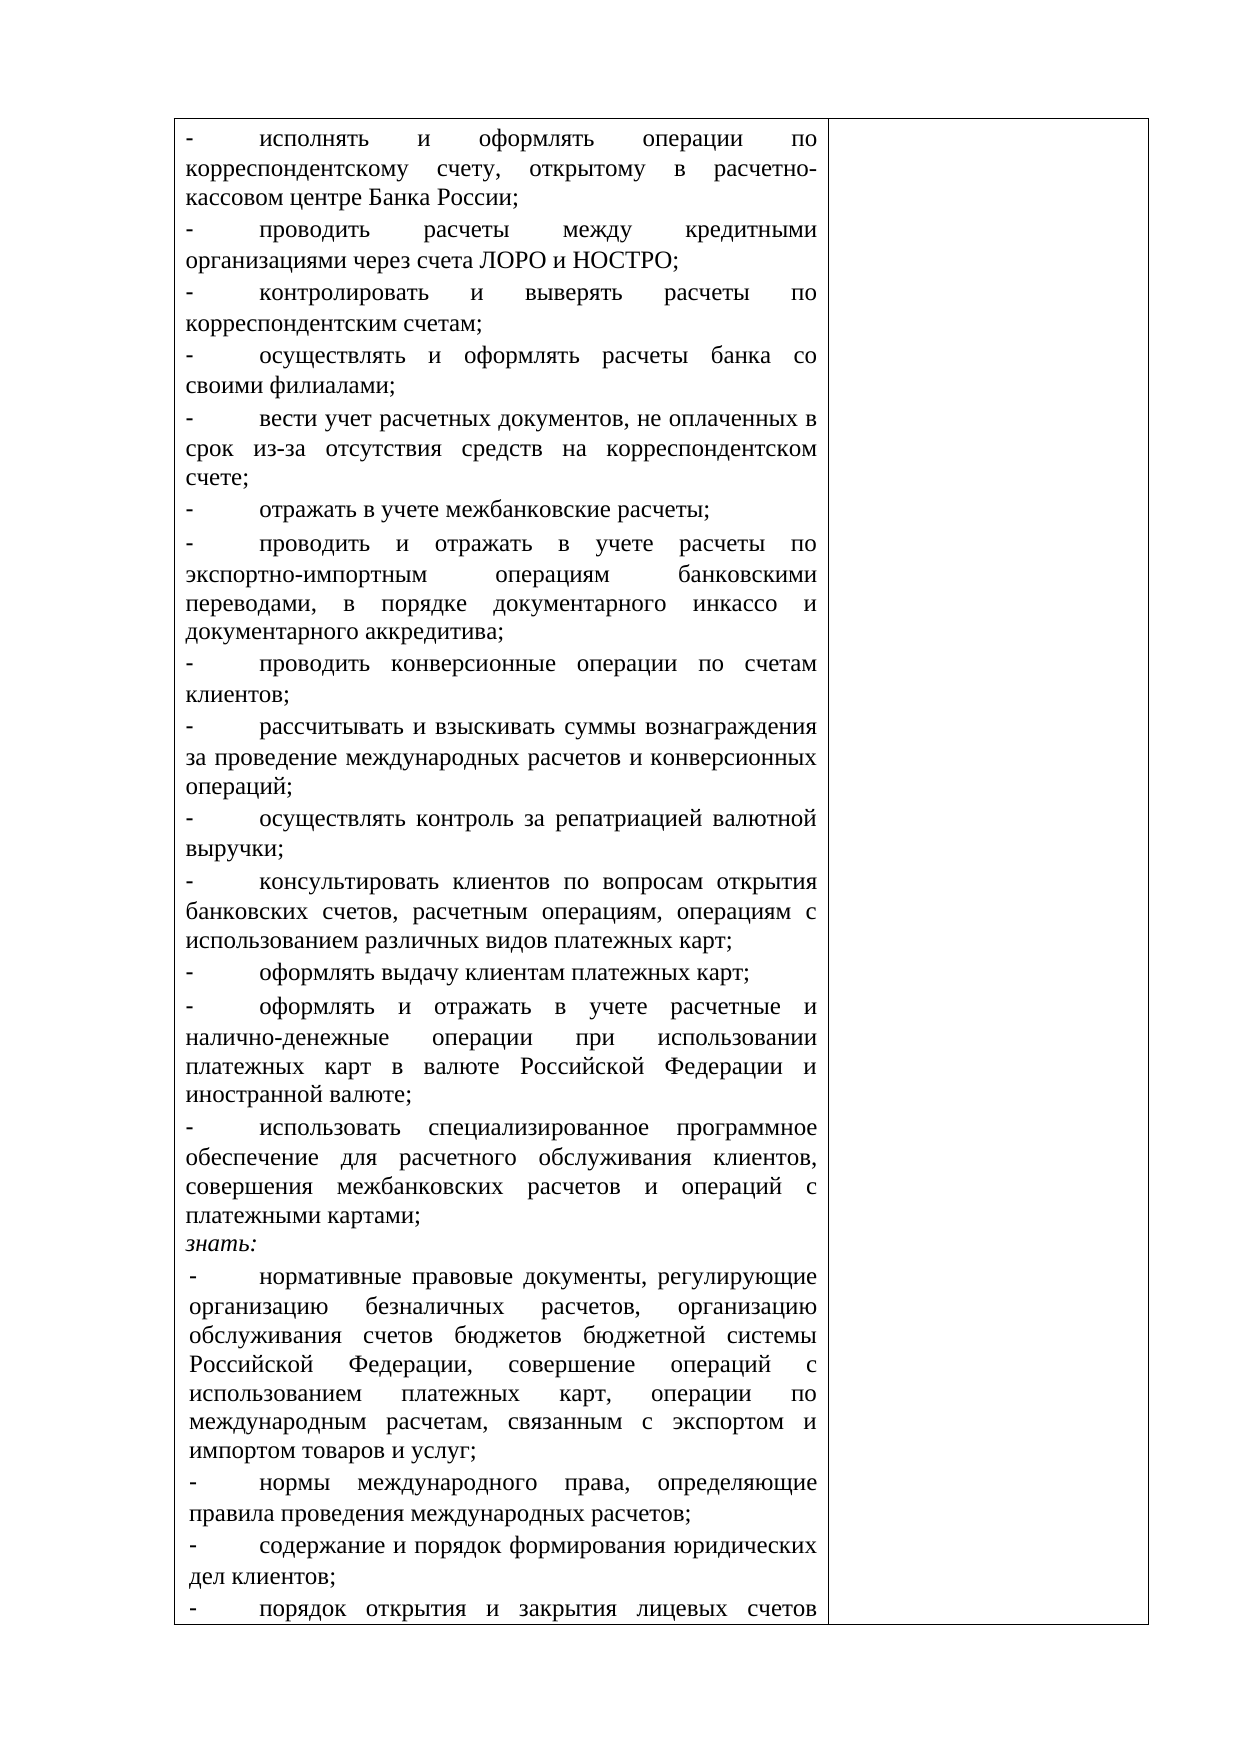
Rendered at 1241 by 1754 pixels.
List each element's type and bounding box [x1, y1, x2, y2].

table_cell [175, 119, 828, 1623]
table_cell [829, 119, 1148, 1623]
